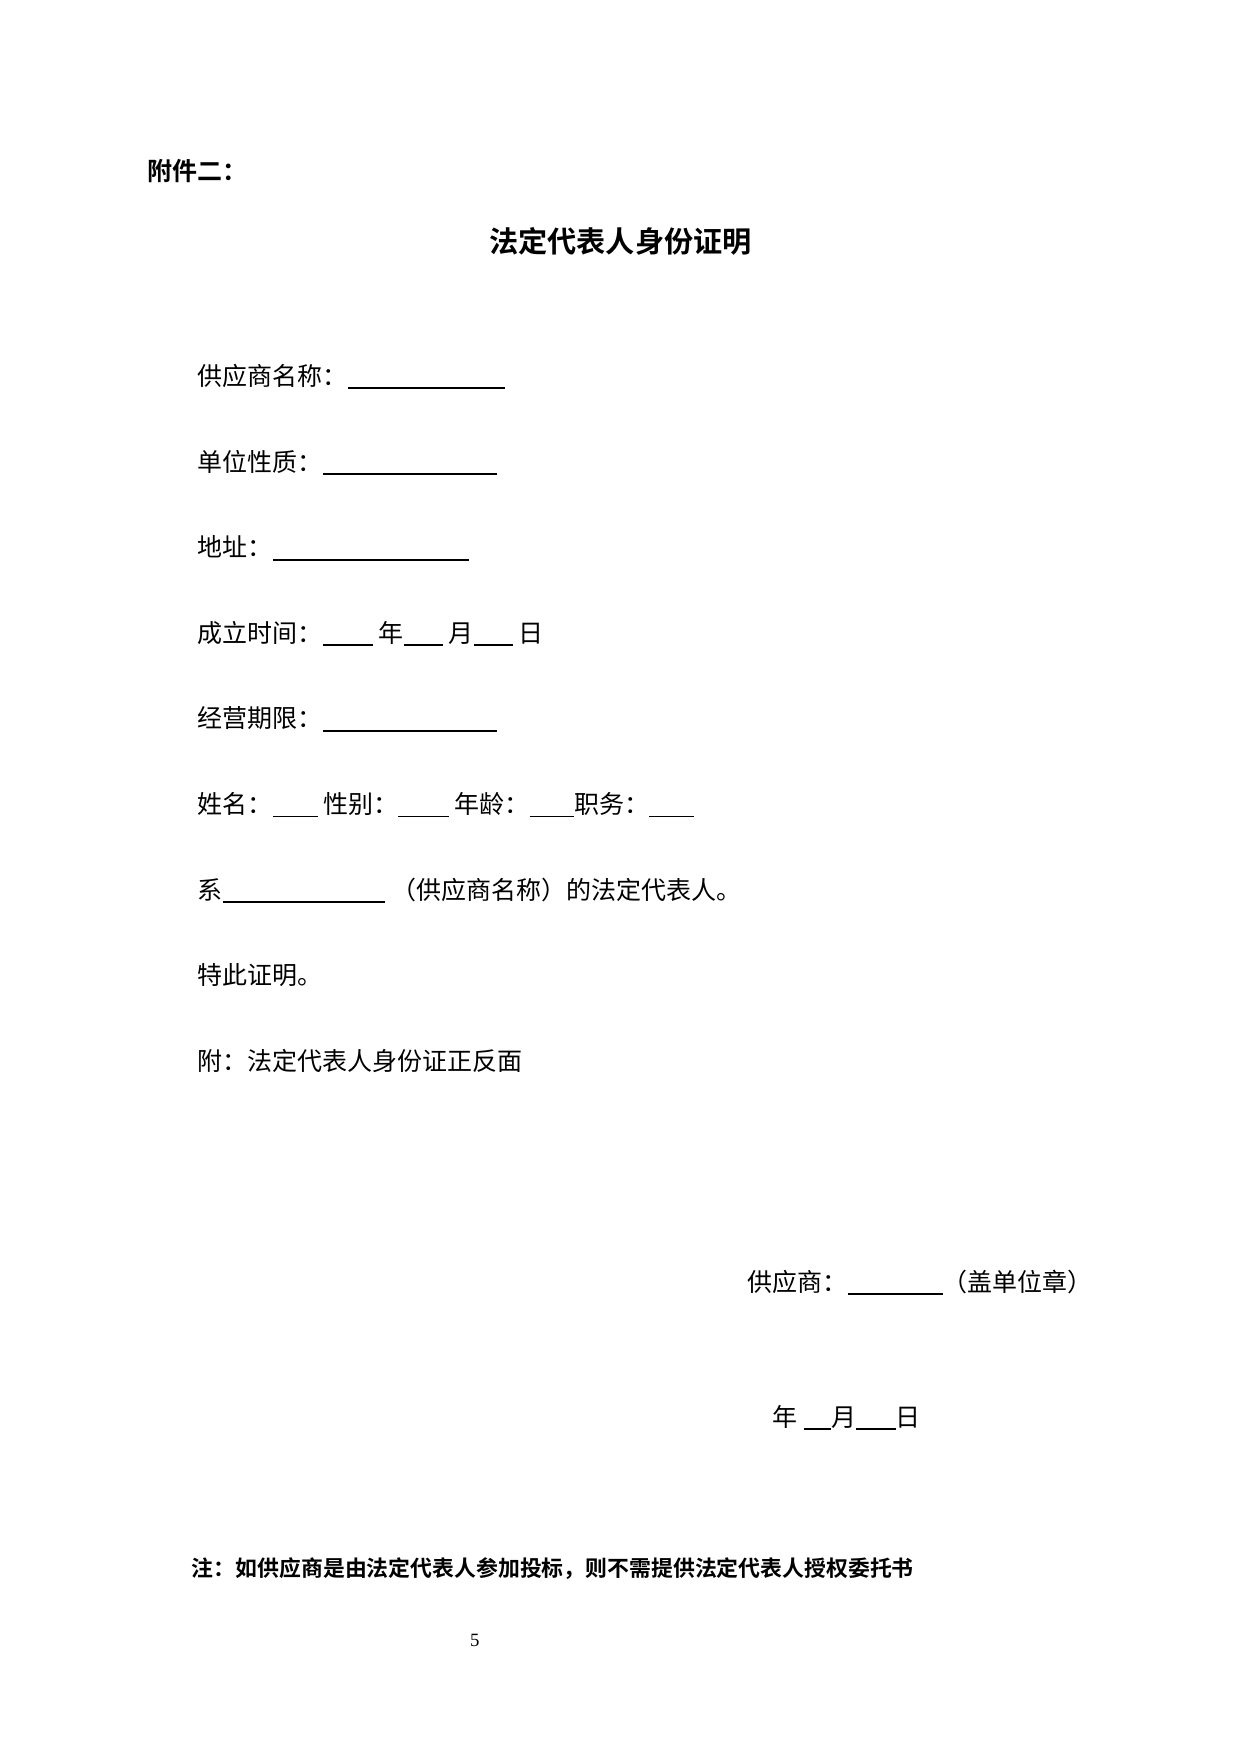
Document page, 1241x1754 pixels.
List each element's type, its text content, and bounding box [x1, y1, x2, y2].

text 单位性质： [148, 426, 1093, 494]
text 姓名： 性别： 年龄： 职务： [148, 769, 1093, 836]
text 系 （供应商名称）的法定代表人。 [148, 854, 1093, 922]
text 附：法定代表人身份证正反面 [148, 1026, 1093, 1093]
text 注：如供应商是由法定代表人参加投标，则不需提供法定代表人授权委托书 [148, 1550, 1093, 1584]
text 特此证明。 [148, 940, 1093, 1008]
text 供应商名称： [148, 341, 1093, 408]
text 附件二： [148, 151, 1093, 188]
text 成立时间： 年 月 日 [148, 598, 1093, 665]
text 地址： [148, 512, 1093, 579]
text 年 月 日 [148, 1381, 1093, 1449]
text 供应商： （盖单位章） [148, 1246, 1093, 1314]
text 法定代表人身份证明 [148, 206, 1093, 273]
text 经营期限： [148, 683, 1093, 751]
